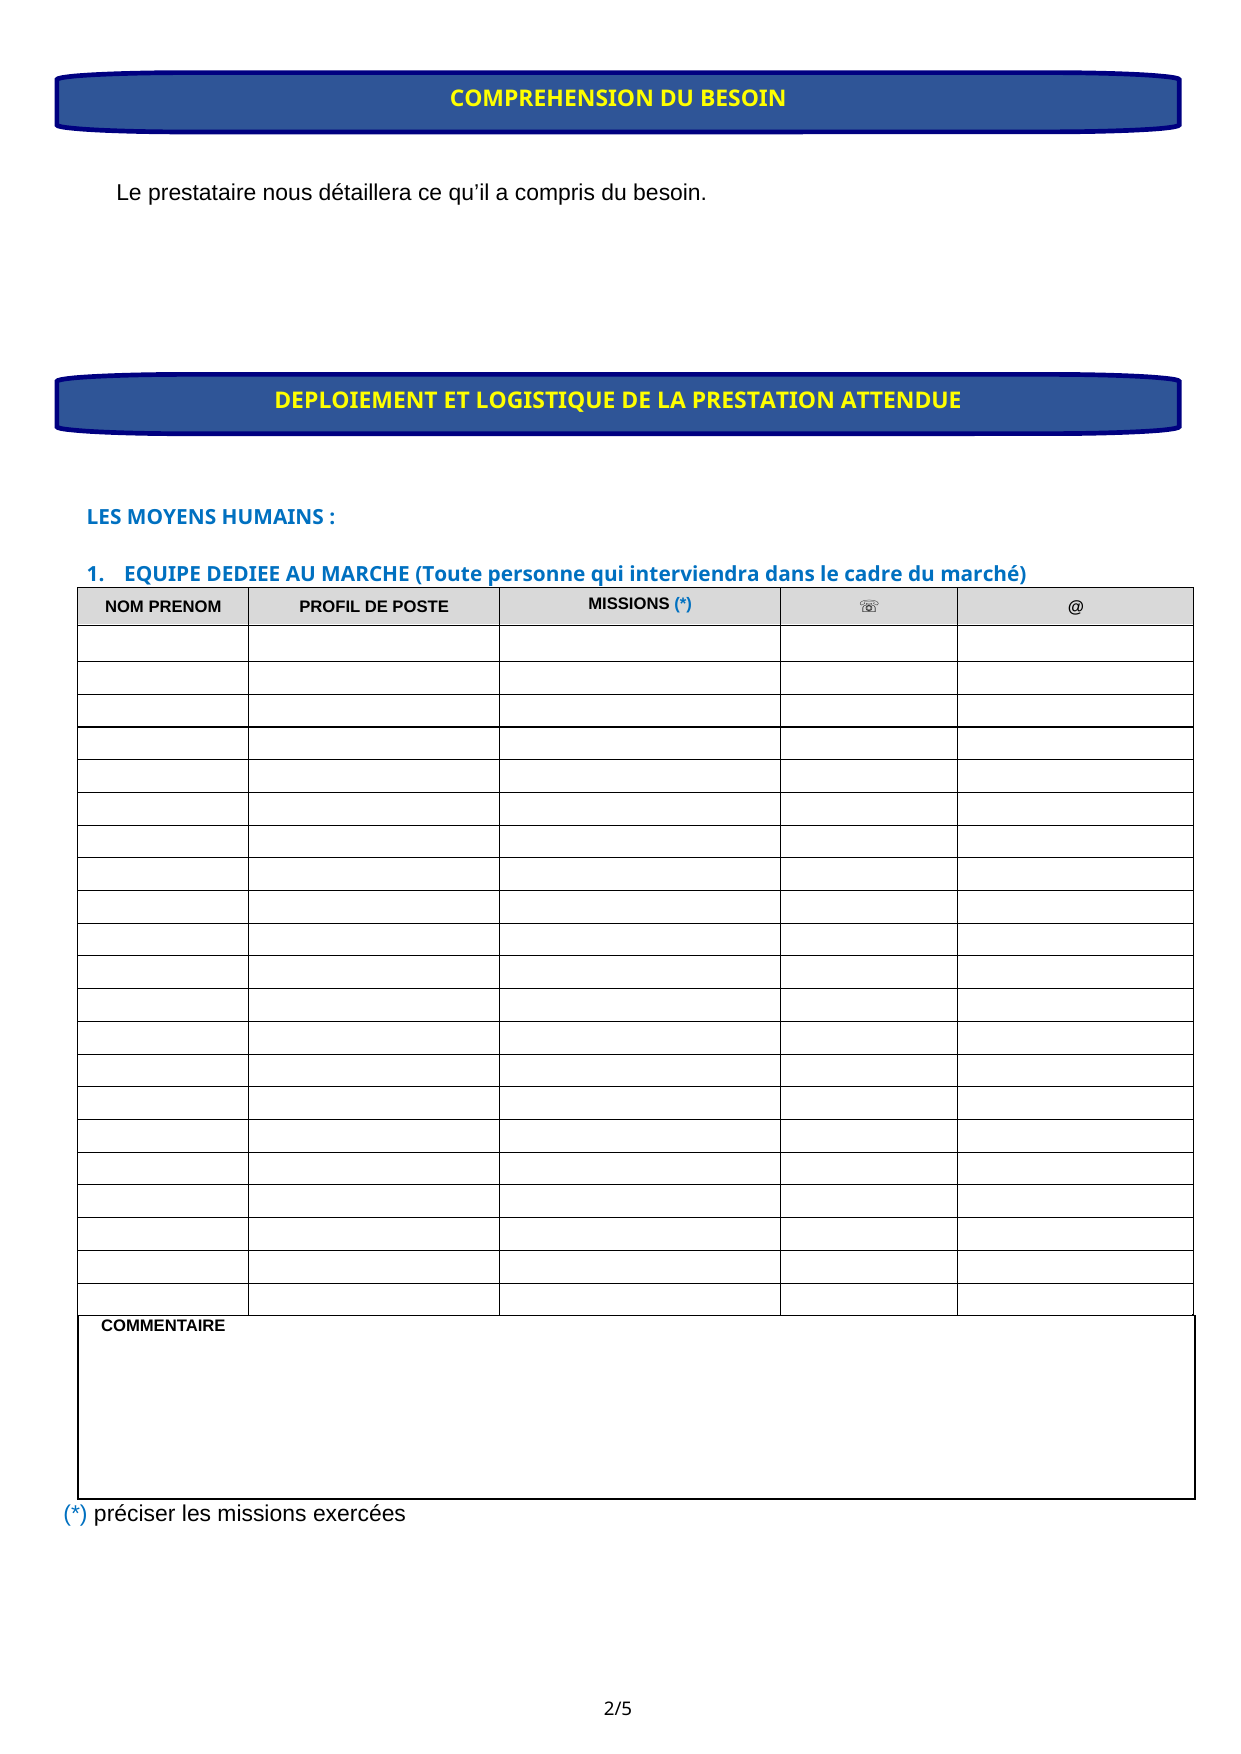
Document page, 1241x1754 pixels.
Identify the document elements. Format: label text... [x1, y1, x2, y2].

table_cell [500, 924, 780, 955]
table_cell [500, 760, 780, 792]
table_cell [249, 1185, 499, 1217]
table_header MISSIONS (*) [500, 588, 780, 624]
table_cell [249, 1022, 499, 1053]
table_cell [249, 760, 499, 792]
table_cell [78, 1153, 248, 1184]
table_header NOM PRENOM [78, 588, 248, 624]
table_cell [781, 662, 957, 694]
table_cell [249, 1055, 499, 1086]
list EQUIPE DEDIEE AU MARCHE (Toute personne qui interviendra dans le cadre du marché) [86, 559, 1209, 587]
table_cell [781, 924, 957, 955]
table_cell [249, 695, 499, 726]
table_cell [78, 924, 248, 955]
table_cell [781, 891, 957, 923]
table_cell [781, 1022, 957, 1053]
table_cell [781, 1284, 957, 1315]
table_cell [249, 924, 499, 955]
table_cell [781, 1185, 957, 1217]
table_cell [958, 1055, 1193, 1086]
table_cell [781, 695, 957, 726]
table_cell [78, 956, 248, 988]
table_cell [78, 826, 248, 857]
table_cell [249, 891, 499, 923]
table_cell [958, 662, 1193, 694]
table_cell [78, 1120, 248, 1152]
table_cell [249, 662, 499, 694]
table_cell [781, 989, 957, 1021]
table_cell [500, 728, 780, 759]
table_cell [249, 826, 499, 857]
table_cell [249, 1087, 499, 1119]
table_cell [500, 1120, 780, 1152]
table_cell [958, 695, 1193, 726]
table_cell [500, 1022, 780, 1053]
table_cell [249, 956, 499, 988]
table_cell [500, 1087, 780, 1119]
table_cell [78, 1218, 248, 1250]
table_cell [249, 793, 499, 824]
table_cell [249, 858, 499, 890]
table_cell [249, 1218, 499, 1250]
table_cell [500, 695, 780, 726]
table_cell [958, 793, 1193, 824]
table_cell [958, 989, 1193, 1021]
table_cell [958, 760, 1193, 792]
table_cell [781, 760, 957, 792]
table_cell [958, 826, 1193, 857]
table_cell [781, 793, 957, 824]
table_header ☏ [781, 588, 957, 624]
table_cell [249, 989, 499, 1021]
table_cell [78, 728, 248, 759]
table_cell [78, 1055, 248, 1086]
table_cell [958, 858, 1193, 890]
table_header @ [958, 588, 1193, 624]
table_cell [958, 1218, 1193, 1250]
table_cell [78, 793, 248, 824]
table_cell [958, 1153, 1193, 1184]
table_header PROFIL DE POSTE [249, 588, 499, 624]
table_cell [78, 1284, 248, 1315]
table_cell [958, 1022, 1193, 1053]
table_cell [78, 1087, 248, 1119]
table_cell [500, 891, 780, 923]
table_cell [500, 1284, 780, 1315]
table_cell [781, 826, 957, 857]
table_cell [958, 1284, 1193, 1315]
table_cell [500, 858, 780, 890]
table_cell [500, 626, 780, 661]
table_cell [249, 1120, 499, 1152]
table_cell [249, 1251, 499, 1282]
table_cell [249, 1284, 499, 1315]
table_cell [500, 956, 780, 988]
table_cell [78, 662, 248, 694]
table_cell [78, 695, 248, 726]
text Le prestataire nous détaillera ce qu’il a compris du besoin. [116, 178, 1178, 205]
table_cell [78, 1022, 248, 1053]
table_cell [781, 858, 957, 890]
table_cell [500, 793, 780, 824]
table_cell [781, 1087, 957, 1119]
table_cell [78, 891, 248, 923]
table_cell [781, 1055, 957, 1086]
table_cell [500, 826, 780, 857]
table_cell [500, 1055, 780, 1086]
table_cell [781, 728, 957, 759]
table_cell [958, 728, 1193, 759]
table_cell [500, 662, 780, 694]
table_cell [958, 1087, 1193, 1119]
table_cell [500, 1251, 780, 1282]
table_cell [249, 1153, 499, 1184]
table_cell [781, 1218, 957, 1250]
table_cell [958, 956, 1193, 988]
table_cell [78, 760, 248, 792]
table_cell [500, 1185, 780, 1217]
table_cell [958, 1251, 1193, 1282]
table_cell [958, 924, 1193, 955]
table_cell [781, 1120, 957, 1152]
table_cell COMMENTAIRE [79, 1316, 1194, 1498]
table_cell [958, 626, 1193, 661]
table_cell [78, 1251, 248, 1282]
table_cell [500, 1218, 780, 1250]
table_cell [781, 1153, 957, 1184]
table_cell [249, 728, 499, 759]
table_cell [78, 989, 248, 1021]
table_cell [958, 1185, 1193, 1217]
table_cell [500, 1153, 780, 1184]
table_cell [249, 626, 499, 661]
table_cell [958, 1120, 1193, 1152]
text LES MOYENS HUMAINS : [86, 502, 1209, 530]
table_cell [958, 891, 1193, 923]
table_cell [500, 989, 780, 1021]
table_cell [781, 956, 957, 988]
text (*) préciser les missions exercées [57, 1500, 1178, 1526]
table_cell [781, 1251, 957, 1282]
table_cell [78, 1185, 248, 1217]
table_cell [78, 858, 248, 890]
table_cell [78, 626, 248, 661]
table_cell [781, 626, 957, 661]
